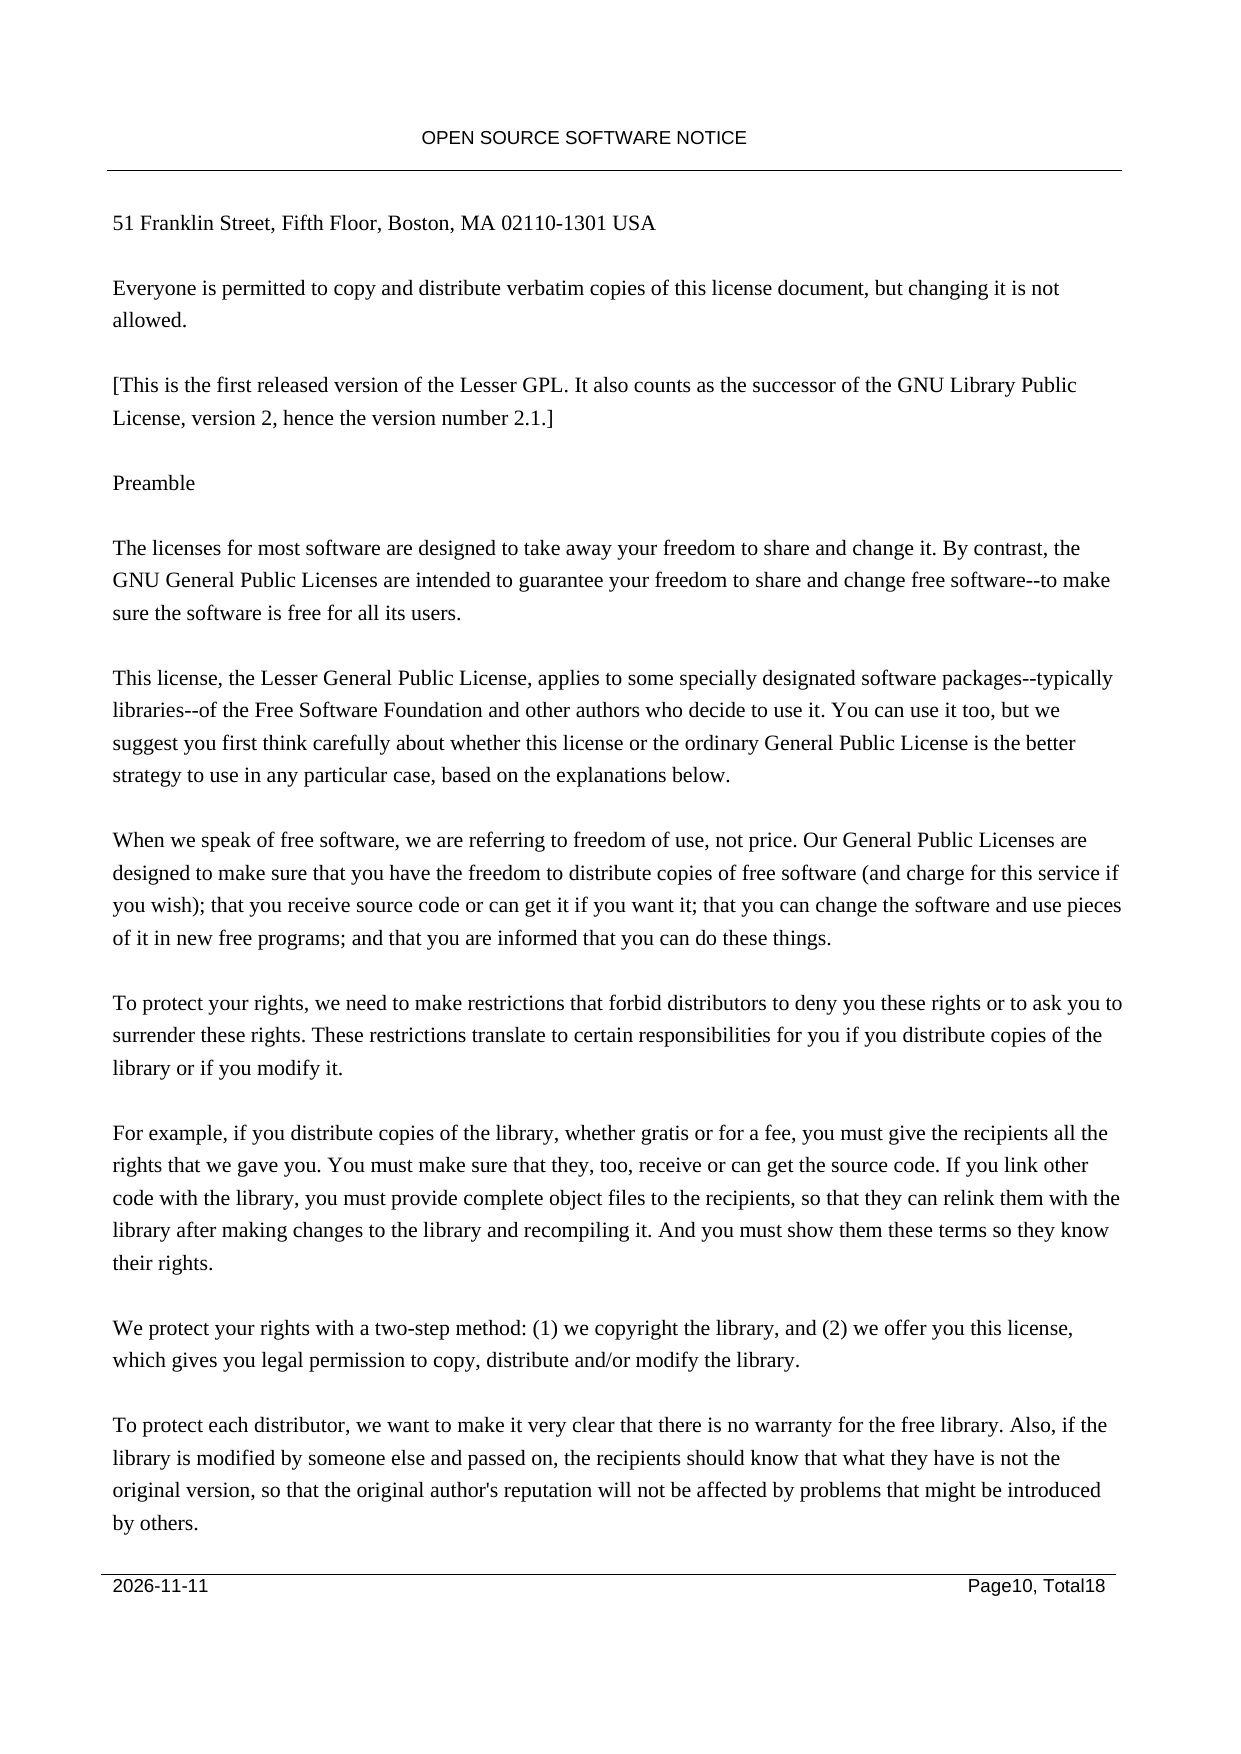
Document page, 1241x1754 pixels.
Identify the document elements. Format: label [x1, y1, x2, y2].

text [112, 206, 1128, 1539]
